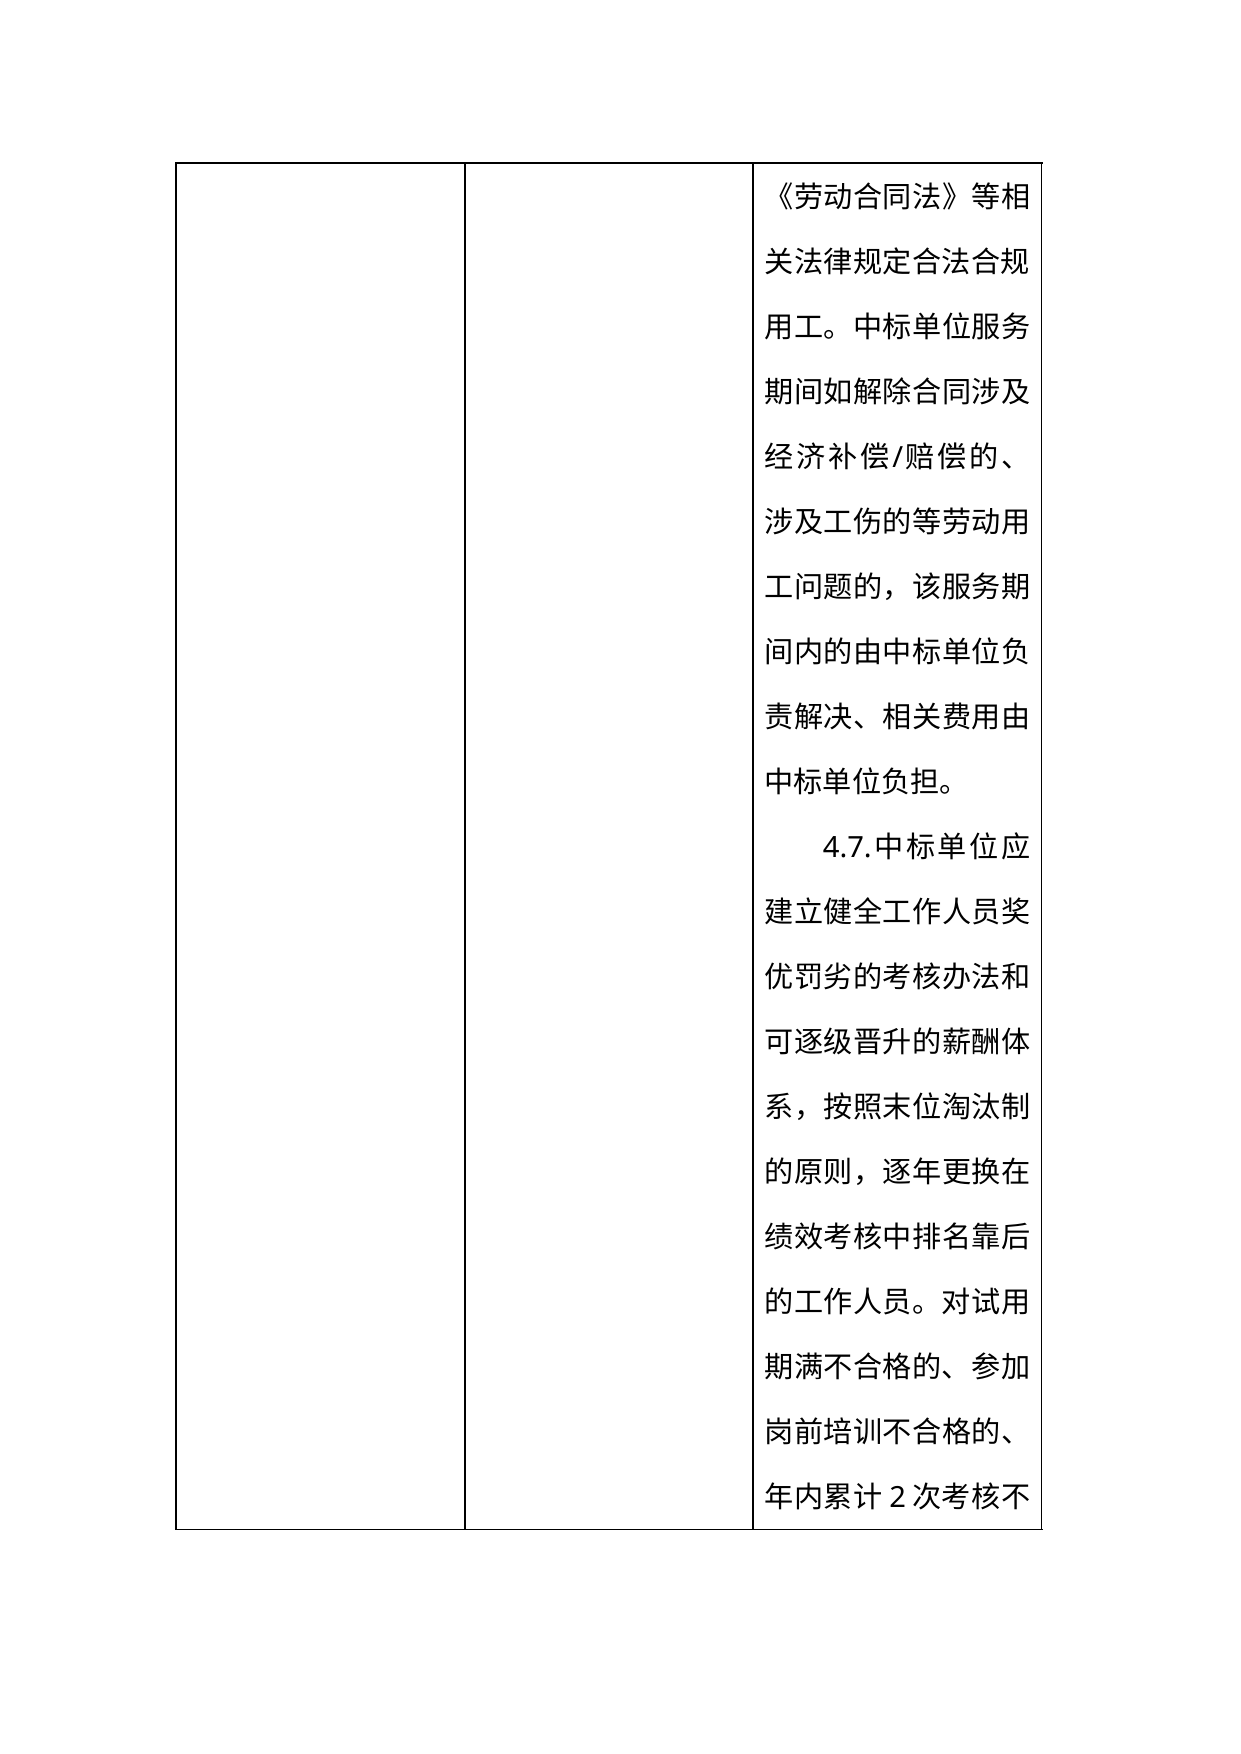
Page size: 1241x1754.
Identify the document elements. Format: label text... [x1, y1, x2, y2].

table_cell [466, 164, 752, 1528]
table_cell 1 [177, 164, 464, 1528]
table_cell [754, 164, 1041, 1528]
